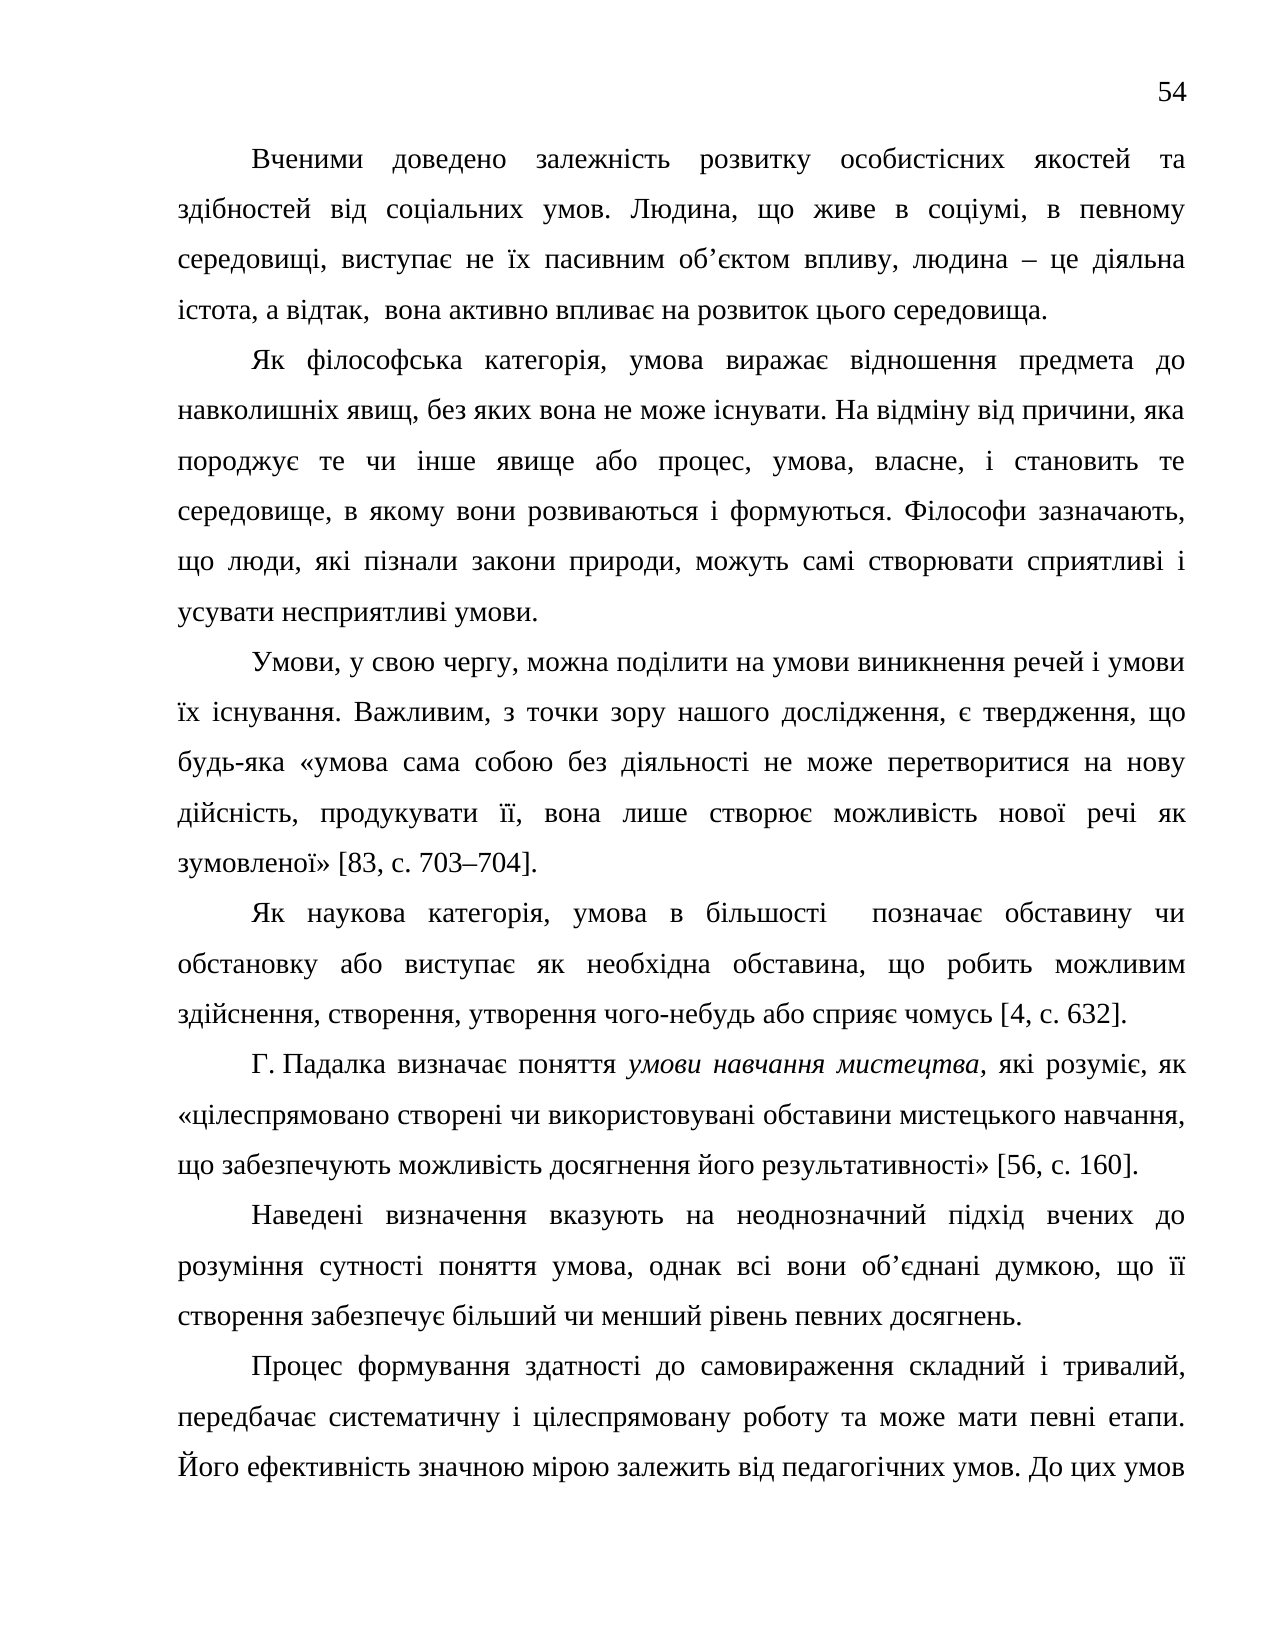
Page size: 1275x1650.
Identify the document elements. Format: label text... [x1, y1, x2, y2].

text Вченими доведено залежність розвитку особистісних якостей та здібностей від соціальних умов. Людина, що живе в соціумі, в певному середовищі, виступає не їх пасивним об’єктом впливу, людина – це діяльна істота, а відтак, вона активно впливає на розвиток цього середовища. [177, 141, 1186, 325]
text Як наукова категорія, умова в більшості позначає обставину чи обстановку або виступає як необхідна обставина, що робить можливим здійснення, створення, утворення чого-небудь або сприяє чомусь [4, с. 632]. [177, 896, 1186, 1030]
text Умови, у свою чергу, можна поділити на умови виникнення речей і умови їх існування. Важливим, з точки зору нашого дослідження, є твердження, що будь-яка «умова сама собою без діяльності не може перетворитися на нову дійсність, продукувати її, вона лише створює можливість нової речі як зумовленої» [83, с. 703–704]. [177, 644, 1186, 879]
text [177, 1348, 1186, 1482]
text Г. Падалка визначає поняття умови навчання мистецтва, які розуміє, як «цілеспрямовано створені чи використовувані обставини мистецького навчання, що забезпечують можливість досягнення його результативності» [56, с. 160]. [177, 1046, 1186, 1181]
text Наведені визначення вказують на неоднозначний підхід вчених до розуміння сутності поняття умова, однак всі вони об’єднані думкою, що її створення забезпечує більший чи менший рівень певних досягнень. [177, 1197, 1186, 1332]
text Як філософська категорія, умова виражає відношення предмета до навколишніх явищ, без яких вона не може існувати. На відміну від причини, яка породжує те чи інше явище або процес, умова, власне, і становить те середовище, в якому вони розвиваються і формуються. Філософи зазначають, що люди, які пізнали закони природи, можуть самі створювати сприятливі і усувати несприятливі умови. [177, 342, 1186, 627]
